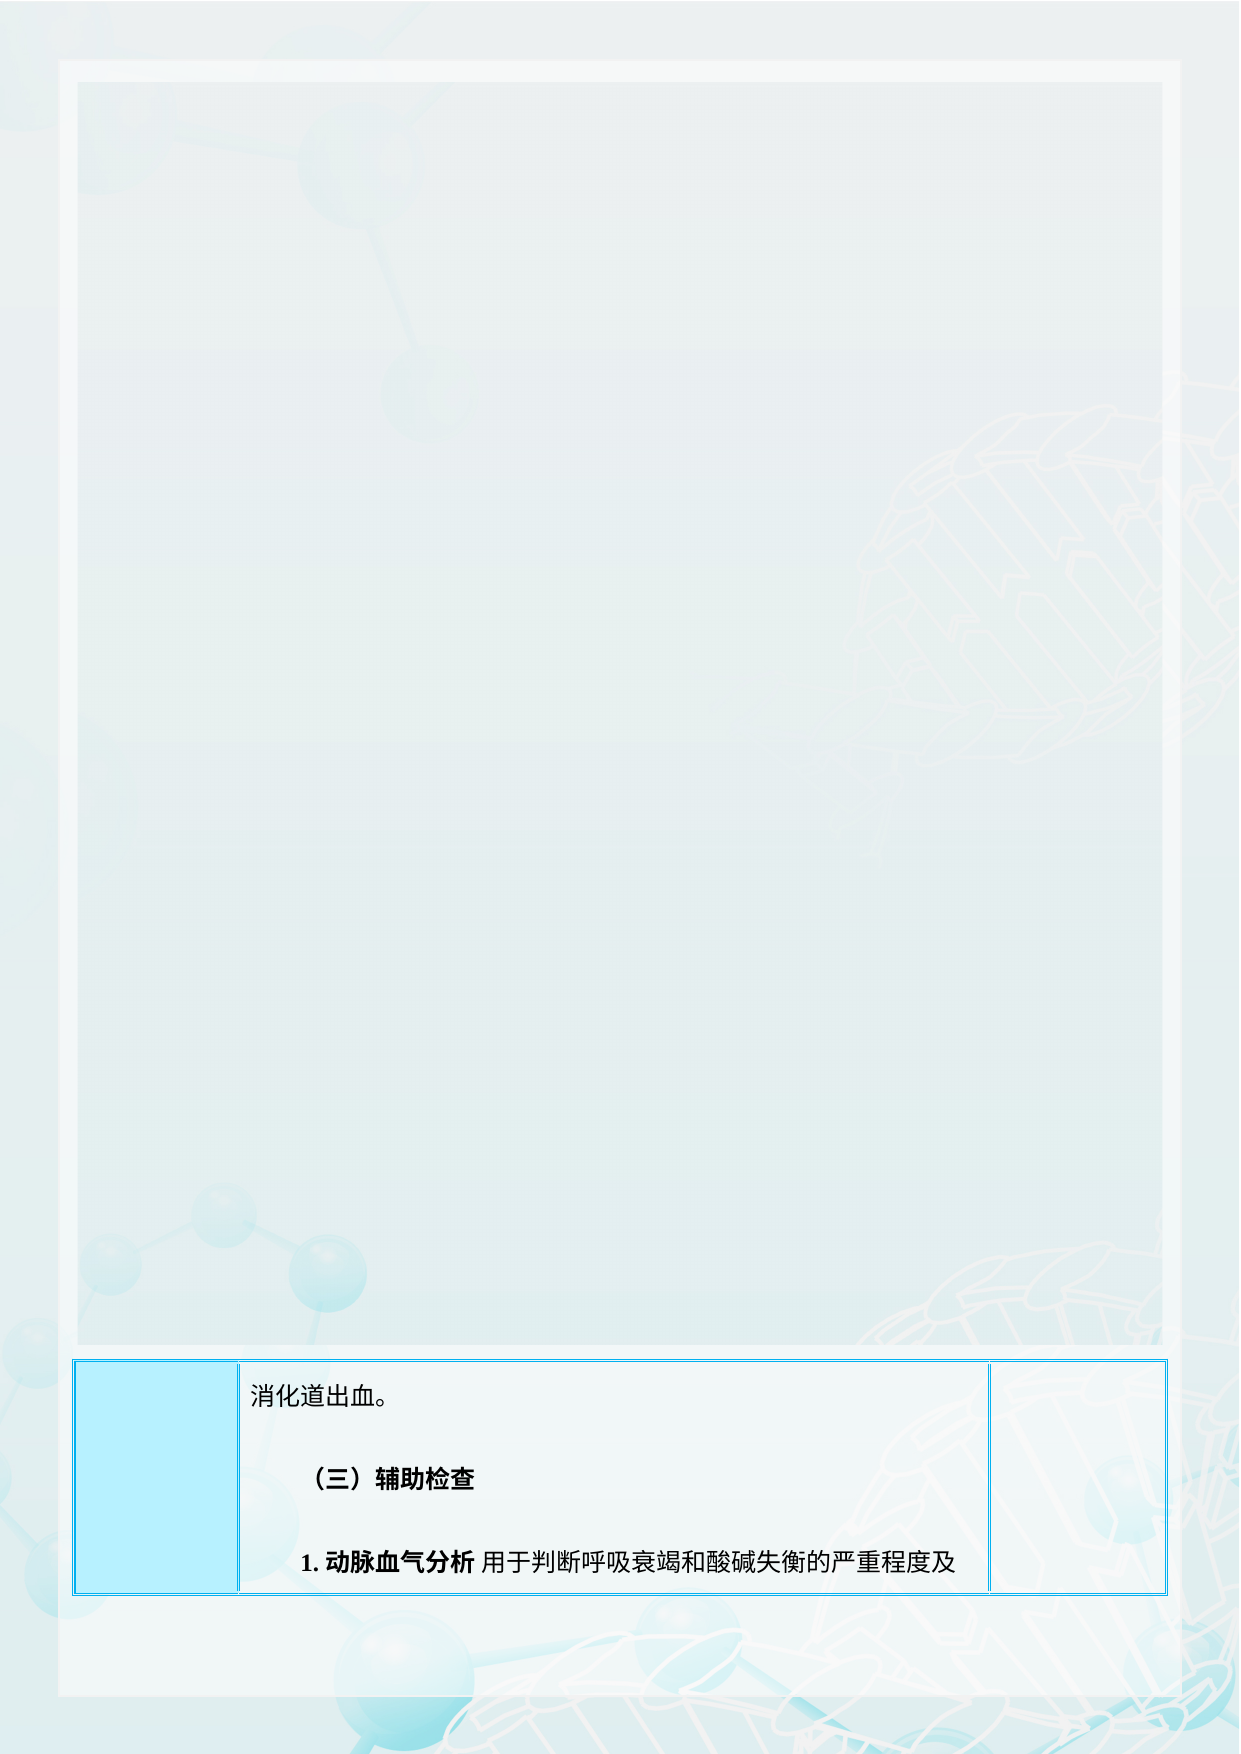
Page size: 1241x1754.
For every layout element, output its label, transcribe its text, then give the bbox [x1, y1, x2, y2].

table_cell 知识讲解 （40min） [76, 1360, 239, 1593]
table_cell 通过教师讲解，了解十三种常见症状的基本理论知识。 [990, 1362, 1165, 1593]
picture [0, 1, 1240, 1754]
